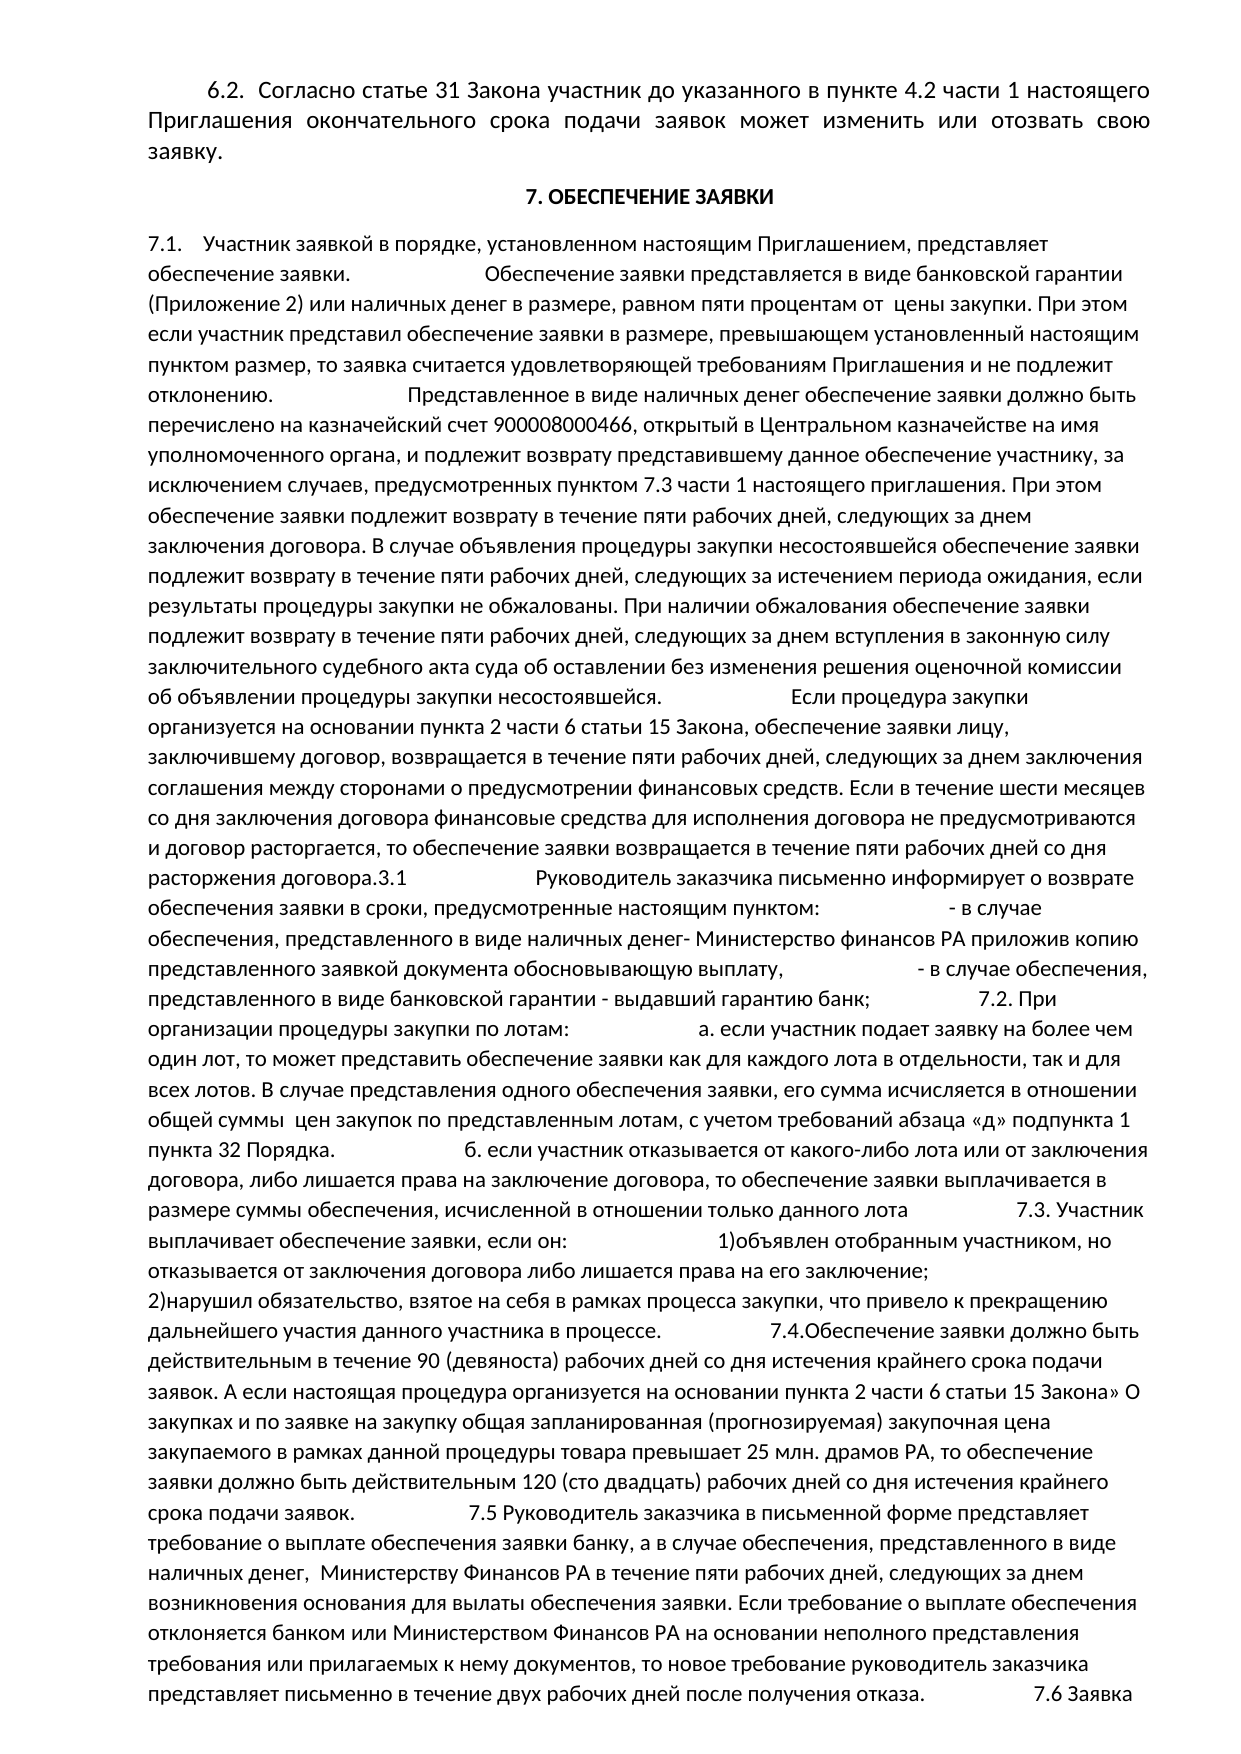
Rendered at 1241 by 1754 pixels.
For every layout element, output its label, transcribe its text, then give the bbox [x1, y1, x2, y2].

text 6.2. Согласно статье 31 Закона участник до указанного в пункте 4.2 части 1 настоящего Приглашения окончательного срока подачи заявок может изменить или отозвать свою заявку. [148, 74, 1152, 165]
text 7. ОБЕСПЕЧЕНИЕ ЗАЯВКИ [148, 182, 1152, 210]
